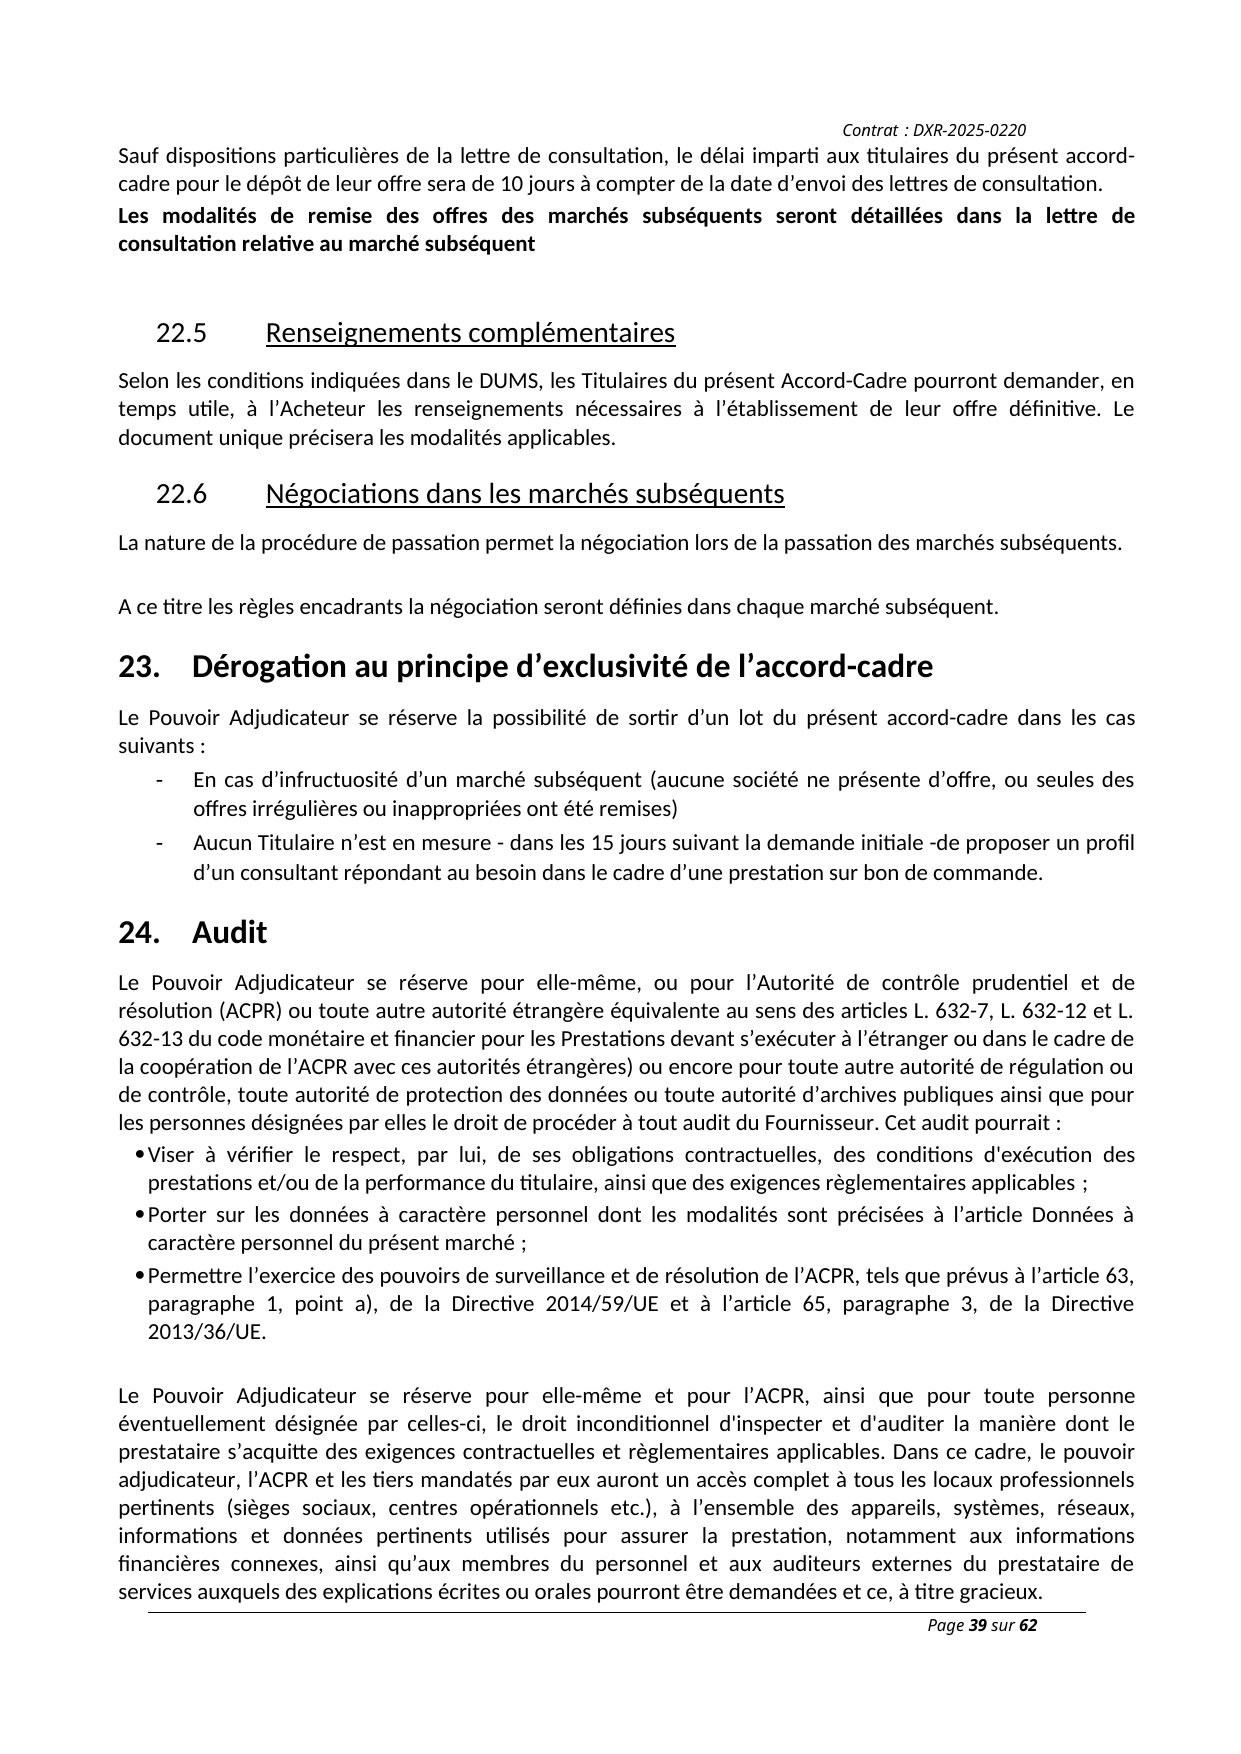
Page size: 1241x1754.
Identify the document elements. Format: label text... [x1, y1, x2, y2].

list En cas d’infructuosité d’un marché subséquent (aucune société ne présente d’offre, ou seules des offres irrégulières ou inappropriées ont été remises) [156, 763, 1137, 822]
text Les modalités de remise des offres des marchés subséquents seront détaillées dans la lettre de consultation relative au marché subséquent [118, 201, 1137, 257]
text Le Pouvoir Adjudicateur se réserve pour elle-même et pour l’ACPR, ainsi que pour toute personne éventuellement désignée par celles-ci, le droit inconditionnel d'inspecter et d'auditer la manière dont le prestataire s’acquitte des exigences contractuelles et règlementaires applicables. Dans ce cadre, le pouvoir adjudicateur, l’ACPR et les tiers mandatés par eux auront un accès complet à tous les locaux professionnels pertinents (sièges sociaux, centres opérationnels etc.), à l’ensemble des appareils, systèmes, réseaux, informations et données pertinents utilisés pour assurer la prestation, notamment aux informations financières connexes, ainsi qu’aux membres du personnel et aux auditeurs externes du prestataire de services auxquels des explications écrites ou orales pourront être demandées et ce, à titre gracieux. [118, 1381, 1137, 1605]
text A ce titre les règles encadrants la négociation seront définies dans chaque marché subséquent. [118, 592, 1137, 620]
text Négociations dans les marchés subséquents [156, 476, 1137, 511]
text Dérogation au principe d’exclusivité de l’accord-cadre [118, 645, 1137, 686]
text Renseignements complémentaires [156, 314, 1137, 350]
list Permettre l’exercice des pouvoirs de surveillance et de résolution de l’ACPR, tels que prévus à l’article 63, paragraphe 1, point a), de la Directive 2014/59/UE et à l’article 65, paragraphe 3, de la Directive 2013/36/UE. [136, 1261, 1137, 1345]
text Selon les conditions indiquées dans le DUMS, les Titulaires du présent Accord-Cadre pourront demander, en temps utile, à l’Acheteur les renseignements nécessaires à l’établissement de leur offre définitive. Le document unique précisera les modalités applicables. [118, 367, 1137, 451]
text Sauf dispositions particulières de la lettre de consultation, le délai imparti aux titulaires du présent accord-cadre pour le dépôt de leur offre sera de 10 jours à compter de la date d’envoi des lettres de consultation. [118, 141, 1137, 197]
text Le Pouvoir Adjudicateur se réserve pour elle-même, ou pour l’Autorité de contrôle prudentiel et de résolution (ACPR) ou toute autre autorité étrangère équivalente au sens des articles L. 632-7, L. 632-12 et L. 632-13 du code monétaire et financier pour les Prestations devant s’exécuter à l’étranger ou dans le cadre de la coopération de l’ACPR avec ces autorités étrangères) ou encore pour toute autre autorité de régulation ou de contrôle, toute autorité de protection des données ou toute autorité d’archives publiques ainsi que pour les personnes désignées par elles le droit de procéder à tout audit du Fournisseur. Cet audit pourrait : [118, 968, 1137, 1136]
text La nature de la procédure de passation permet la négociation lors de la passation des marchés subséquents. [118, 528, 1137, 556]
text Le Pouvoir Adjudicateur se réserve la possibilité de sortir d’un lot du présent accord-cadre dans les cas suivants : [118, 703, 1137, 759]
list Porter sur les données à caractère personnel dont les modalités sont précisées à l’article Données à caractère personnel du présent marché ; [136, 1201, 1137, 1257]
list Viser à vérifier le respect, par lui, de ses obligations contractuelles, des conditions d'exécution des prestations et/ou de la performance du titulaire, ainsi que des exigences règlementaires applicables ; [136, 1140, 1137, 1196]
text Audit [118, 911, 1137, 951]
list Aucun Titulaire n’est en mesure - dans les 15 jours suivant la demande initiale -de proposer un profil d’un consultant répondant au besoin dans le cadre d’une prestation sur bon de commande. [156, 826, 1137, 886]
